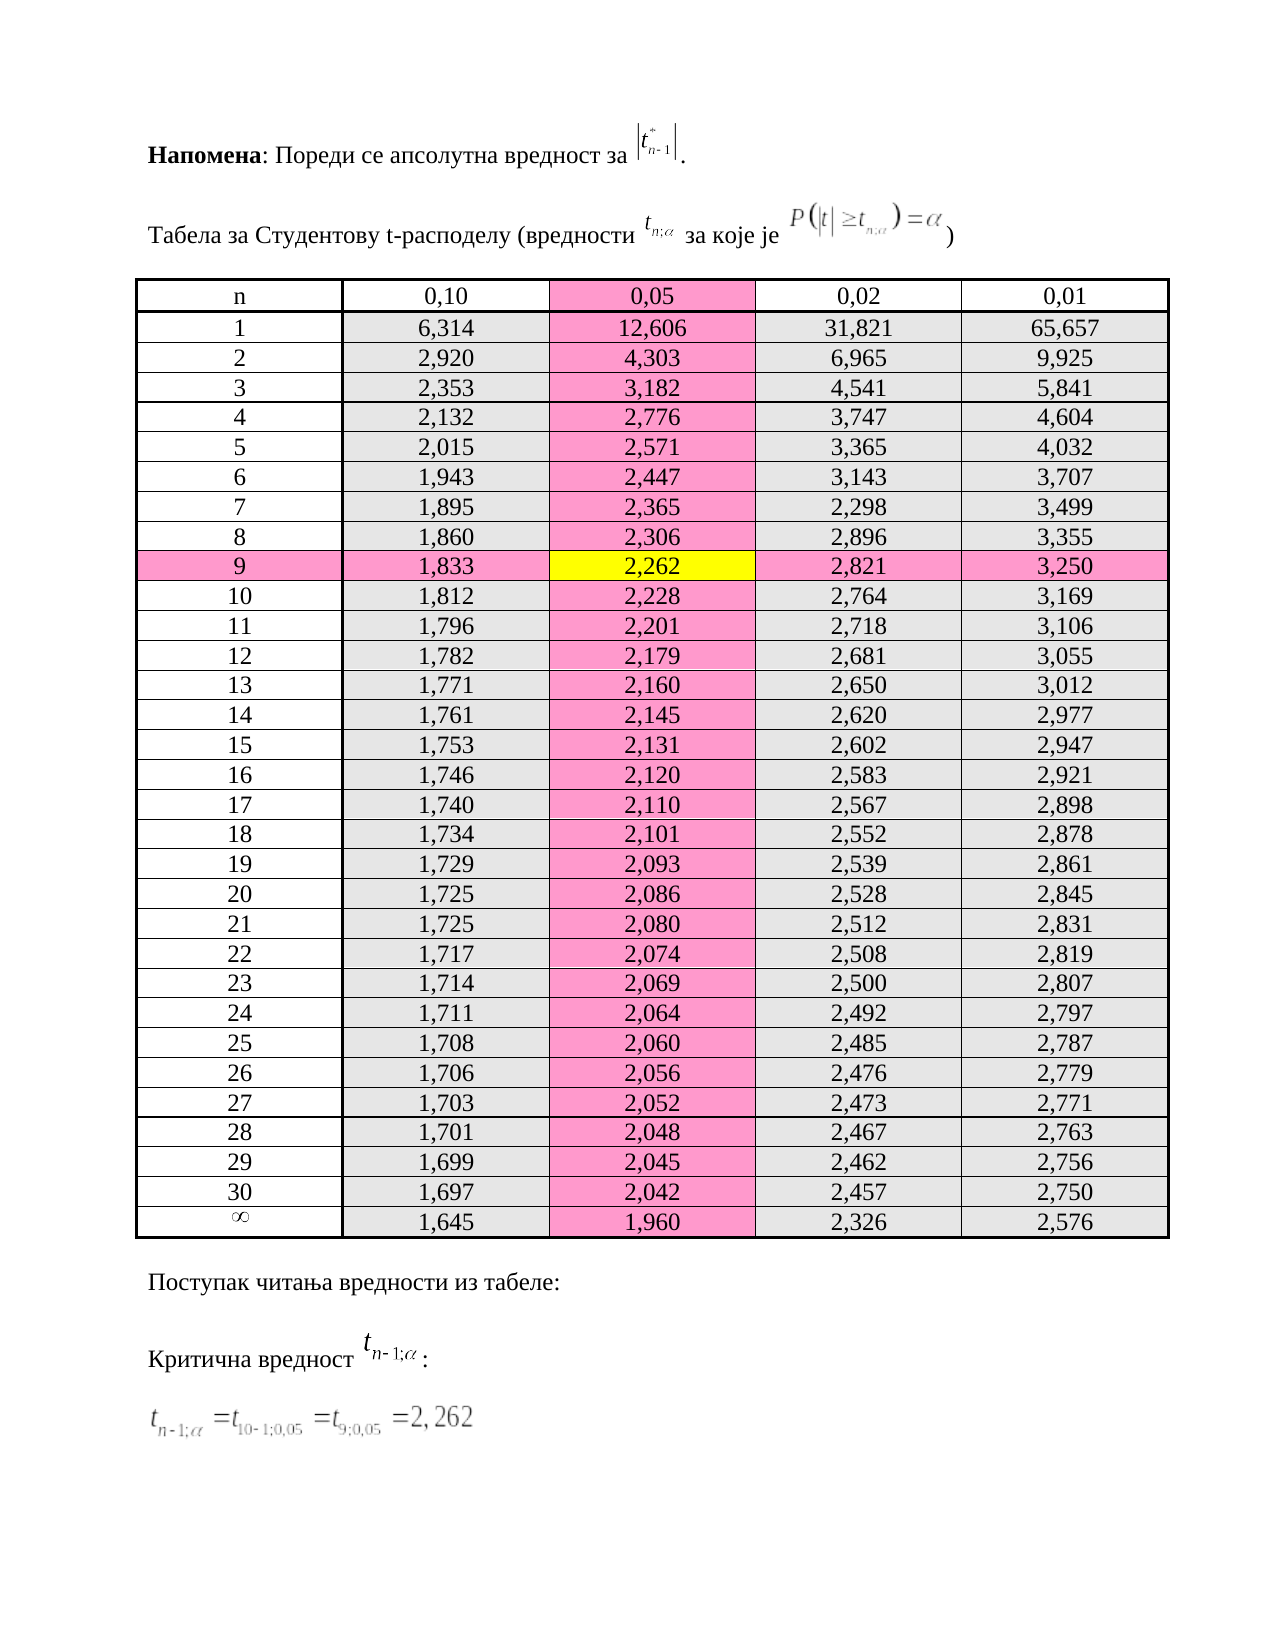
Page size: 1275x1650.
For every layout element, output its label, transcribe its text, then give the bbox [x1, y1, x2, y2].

table_cell 2,074 [550, 939, 755, 967]
table_cell 1,706 [344, 1058, 549, 1087]
table_cell 2,179 [550, 641, 755, 669]
table_cell 6,965 [756, 343, 961, 372]
table_cell 4,032 [962, 432, 1167, 461]
table_cell 65,657 [962, 313, 1167, 342]
table_cell 1,725 [344, 879, 549, 908]
table_cell 2,571 [550, 432, 755, 461]
table_cell 26 [138, 1058, 341, 1087]
table_cell 2,756 [962, 1147, 1167, 1176]
table_cell 1,812 [344, 581, 549, 610]
table_cell 2,015 [344, 432, 549, 461]
table_cell 2,500 [756, 969, 961, 997]
table_cell 2,681 [756, 641, 961, 669]
text Табела за Студентову t-расподелу (вредности за које је ) [148, 198, 1157, 249]
table_cell 5 [138, 432, 341, 461]
table_cell 2,898 [962, 790, 1167, 818]
table_cell 2,718 [756, 611, 961, 640]
table_cell 25 [138, 1028, 341, 1057]
table_cell 31,821 [756, 313, 961, 342]
table_cell 3,012 [962, 671, 1167, 699]
table_cell 2,160 [550, 671, 755, 699]
table_cell 1,761 [344, 700, 549, 729]
table_cell 12,606 [550, 313, 755, 342]
table_cell 21 [138, 909, 341, 938]
table_cell 2,485 [756, 1028, 961, 1057]
table_cell 30 [138, 1177, 341, 1206]
table_cell 2,764 [756, 581, 961, 610]
table_cell 2,878 [962, 820, 1167, 848]
table_cell 2,539 [756, 849, 961, 878]
table_cell 2,977 [962, 700, 1167, 729]
table_cell 2,045 [550, 1147, 755, 1176]
text Критична вредност : [148, 1325, 1157, 1373]
table_cell 1,771 [344, 671, 549, 699]
table_cell 1,943 [344, 462, 549, 491]
table_cell 2,920 [344, 343, 549, 372]
table_cell 1,895 [344, 492, 549, 521]
table_cell 2,750 [962, 1177, 1167, 1206]
table_cell 3,182 [550, 373, 755, 401]
table_cell 2,821 [756, 551, 961, 580]
table_cell 4,303 [550, 343, 755, 372]
table_header 0,02 [756, 281, 961, 310]
table_cell 17 [138, 790, 341, 818]
table_cell 6,314 [344, 313, 549, 342]
table_cell 1,645 [344, 1207, 549, 1236]
table_cell 1,860 [344, 522, 549, 550]
table_cell 4,604 [962, 403, 1167, 431]
table_cell 2,467 [756, 1118, 961, 1146]
table_cell 3,055 [962, 641, 1167, 669]
table_cell 2,298 [756, 492, 961, 521]
table_cell 2,896 [756, 522, 961, 550]
text Поступак читања вредности из табеле: [148, 1267, 1157, 1296]
table_cell 3,106 [962, 611, 1167, 640]
table_cell 20 [138, 879, 341, 908]
table_cell 2,845 [962, 879, 1167, 908]
table_cell 22 [138, 939, 341, 967]
table_cell 4 [138, 403, 341, 431]
table_cell 2,069 [550, 969, 755, 997]
table_cell 8 [138, 522, 341, 550]
table_cell 2,650 [756, 671, 961, 699]
table_cell 2,080 [550, 909, 755, 938]
table_cell 2,831 [962, 909, 1167, 938]
table_cell 2,921 [962, 760, 1167, 789]
table_cell 2,064 [550, 998, 755, 1027]
table_cell 2,567 [756, 790, 961, 818]
table_cell 2,771 [962, 1088, 1167, 1116]
table_cell 2,048 [550, 1118, 755, 1146]
table_cell 2,326 [756, 1207, 961, 1236]
table_cell 2,512 [756, 909, 961, 938]
table_cell 1,734 [344, 820, 549, 848]
table_cell 2,492 [756, 998, 961, 1027]
table_cell 24 [138, 998, 341, 1027]
table_cell 2,476 [756, 1058, 961, 1087]
table_cell 1,699 [344, 1147, 549, 1176]
table_header 0,01 [962, 281, 1167, 310]
table_cell 2,353 [344, 373, 549, 401]
table_cell 1,746 [344, 760, 549, 789]
table_cell 5,841 [962, 373, 1167, 401]
table_cell 2,528 [756, 879, 961, 908]
table_cell 1,701 [344, 1118, 549, 1146]
table_cell 2,093 [550, 849, 755, 878]
table_cell 9,925 [962, 343, 1167, 372]
table_cell 2,473 [756, 1088, 961, 1116]
table_cell 29 [138, 1147, 341, 1176]
table_cell 2,602 [756, 730, 961, 759]
table_cell 2,807 [962, 969, 1167, 997]
table_cell 1,960 [550, 1207, 755, 1236]
table_cell 1,717 [344, 939, 549, 967]
table_cell 2,779 [962, 1058, 1167, 1087]
table_cell 2,457 [756, 1177, 961, 1206]
table_cell 1,697 [344, 1177, 549, 1206]
table_cell 2,861 [962, 849, 1167, 878]
table_cell [138, 1207, 341, 1236]
table_cell 2,620 [756, 700, 961, 729]
table_cell 3,499 [962, 492, 1167, 521]
table_cell 27 [138, 1088, 341, 1116]
table_cell 2,110 [550, 790, 755, 818]
table_cell 9 [138, 551, 341, 580]
table_header 0,05 [550, 281, 755, 310]
table_cell 19 [138, 849, 341, 878]
table_cell 2,145 [550, 700, 755, 729]
table_cell 1,708 [344, 1028, 549, 1057]
table_cell 2,576 [962, 1207, 1167, 1236]
table_cell 3,747 [756, 403, 961, 431]
table_cell 2,201 [550, 611, 755, 640]
table_cell 2,763 [962, 1118, 1167, 1146]
table_cell 1 [138, 313, 341, 342]
table_cell 2,101 [550, 820, 755, 848]
table_cell 15 [138, 730, 341, 759]
table_cell 1,740 [344, 790, 549, 818]
table_cell 2,447 [550, 462, 755, 491]
table_cell 2,787 [962, 1028, 1167, 1057]
table_cell 2,120 [550, 760, 755, 789]
table_cell 16 [138, 760, 341, 789]
table_cell 3,365 [756, 432, 961, 461]
table_cell 1,782 [344, 641, 549, 669]
table_cell 2,131 [550, 730, 755, 759]
table_cell 2,776 [550, 403, 755, 431]
table_cell 1,796 [344, 611, 549, 640]
table_cell 3,250 [962, 551, 1167, 580]
table_cell 2,042 [550, 1177, 755, 1206]
table_header 0,10 [344, 281, 549, 310]
table_cell 3 [138, 373, 341, 401]
table_cell 13 [138, 671, 341, 699]
table_cell 3,355 [962, 522, 1167, 550]
table_cell 2,365 [550, 492, 755, 521]
table_cell 2,052 [550, 1088, 755, 1116]
table_cell 1,753 [344, 730, 549, 759]
table_cell 2,228 [550, 581, 755, 610]
table_header n [138, 281, 341, 310]
table_cell 1,729 [344, 849, 549, 878]
table_cell 2,947 [962, 730, 1167, 759]
table_cell 2,132 [344, 403, 549, 431]
table_cell 3,707 [962, 462, 1167, 491]
table_cell 1,833 [344, 551, 549, 580]
table_cell 1,725 [344, 909, 549, 938]
table_cell 2 [138, 343, 341, 372]
table_cell 2,262 [550, 551, 755, 580]
table_cell 12 [138, 641, 341, 669]
table_cell 2,306 [550, 522, 755, 550]
table_cell 7 [138, 492, 341, 521]
table_cell 2,583 [756, 760, 961, 789]
table_cell 2,819 [962, 939, 1167, 967]
table_cell 28 [138, 1118, 341, 1146]
table_cell 3,169 [962, 581, 1167, 610]
table_cell 6 [138, 462, 341, 491]
table_cell 2,552 [756, 820, 961, 848]
table_cell 1,703 [344, 1088, 549, 1116]
text Напомена: Пореди се апсолутна вредност за . [148, 118, 1157, 169]
table_cell 18 [138, 820, 341, 848]
table_cell 14 [138, 700, 341, 729]
table_cell 23 [138, 969, 341, 997]
table_cell 10 [138, 581, 341, 610]
table_cell 4,541 [756, 373, 961, 401]
table_cell 3,143 [756, 462, 961, 491]
table_cell 11 [138, 611, 341, 640]
table_cell 1,711 [344, 998, 549, 1027]
table_cell 1,714 [344, 969, 549, 997]
table_cell 2,797 [962, 998, 1167, 1027]
table_cell 2,086 [550, 879, 755, 908]
table_cell 2,462 [756, 1147, 961, 1176]
table_cell 2,056 [550, 1058, 755, 1087]
table_cell 2,508 [756, 939, 961, 967]
table_cell 2,060 [550, 1028, 755, 1057]
